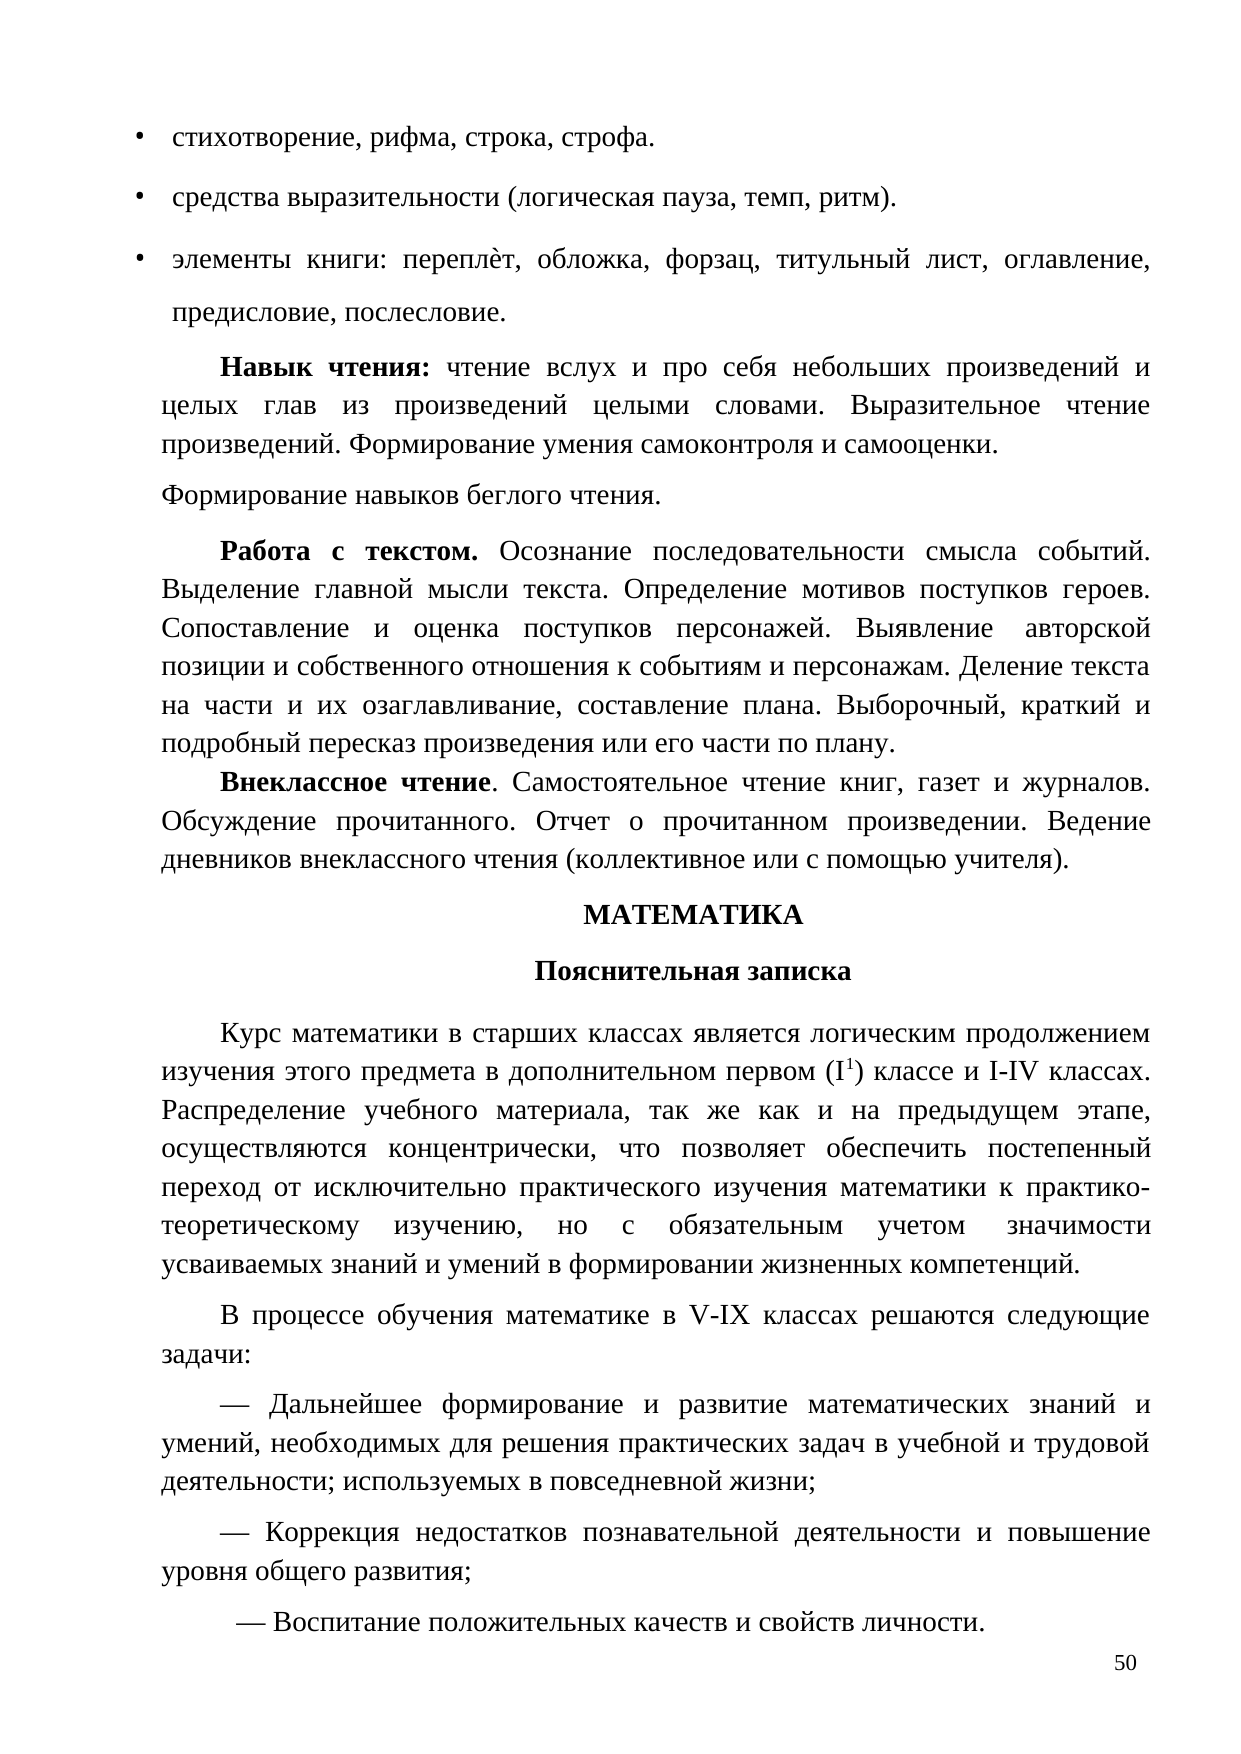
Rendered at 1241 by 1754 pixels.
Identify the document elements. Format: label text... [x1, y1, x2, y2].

subtitle МАТЕМАТИКА [218, 897, 1168, 931]
list элементы книги: переплѐт, обложка, форзац, титульный лист, оглавление, предисловие, послесловие. [134, 237, 1151, 328]
text В процессе обучения математике в V-IX классах решаются следующие задачи: [161, 1297, 1151, 1369]
text Курс математики в старших классах является логическим продолжением изучения этого предмета в дополнительном первом (I1) классе и I-IV классах. Распределение учебного материала, так же как и на предыдущем этапе, осуществляются концентрически, что позволяет обеспечить постепенный переход от исключительно практического изучения математики к практико- теоретическому изучению, но с обязательным учетом значимости усваиваемых знаний и умений в формировании жизненных компетенций. [161, 1015, 1151, 1279]
list средства выразительности (логическая пауза, темп, ритм). [134, 175, 1180, 215]
text Пояснительная записка [218, 953, 1168, 987]
text — Воспитание положительных качеств и свойств личности. [236, 1604, 1180, 1637]
text Навык чтения: чтение вслух и про себя небольших произведений и целых глав из произведений целыми словами. Выразительное чтение произведений. Формирование умения самоконтроля и самооценки. [161, 349, 1151, 459]
list Дальнейшее формирование и развитие математических знаний и умений, необходимых для решения практических задач в учебной и трудовой деятельности; используемых в повседневной жизни; [161, 1386, 1151, 1497]
text Внеклассное чтение. Самостоятельное чтение книг, газет и журналов. Обсуждение прочитанного. Отчет о прочитанном произведении. Ведение дневников внеклассного чтения (коллективное или с помощью учителя). [161, 764, 1151, 875]
text Формирование навыков беглого чтения. [161, 477, 1180, 510]
text Работа с текстом. Осознание последовательности смысла событий. Выделение главной мысли текста. Определение мотивов поступков героев. Сопоставление и оценка поступков персонажей. Выявление авторской позиции и собственного отношения к событиям и персонажам. Деление текста на части и их озаглавливание, составление плана. Выборочный, краткий и подробный пересказ произведения или его части по плану. [161, 533, 1151, 759]
list Коррекция недостатков познавательной деятельности и повышение уровня общего развития; [161, 1514, 1151, 1586]
list стихотворение, рифма, строка, строфа. [134, 115, 1180, 155]
